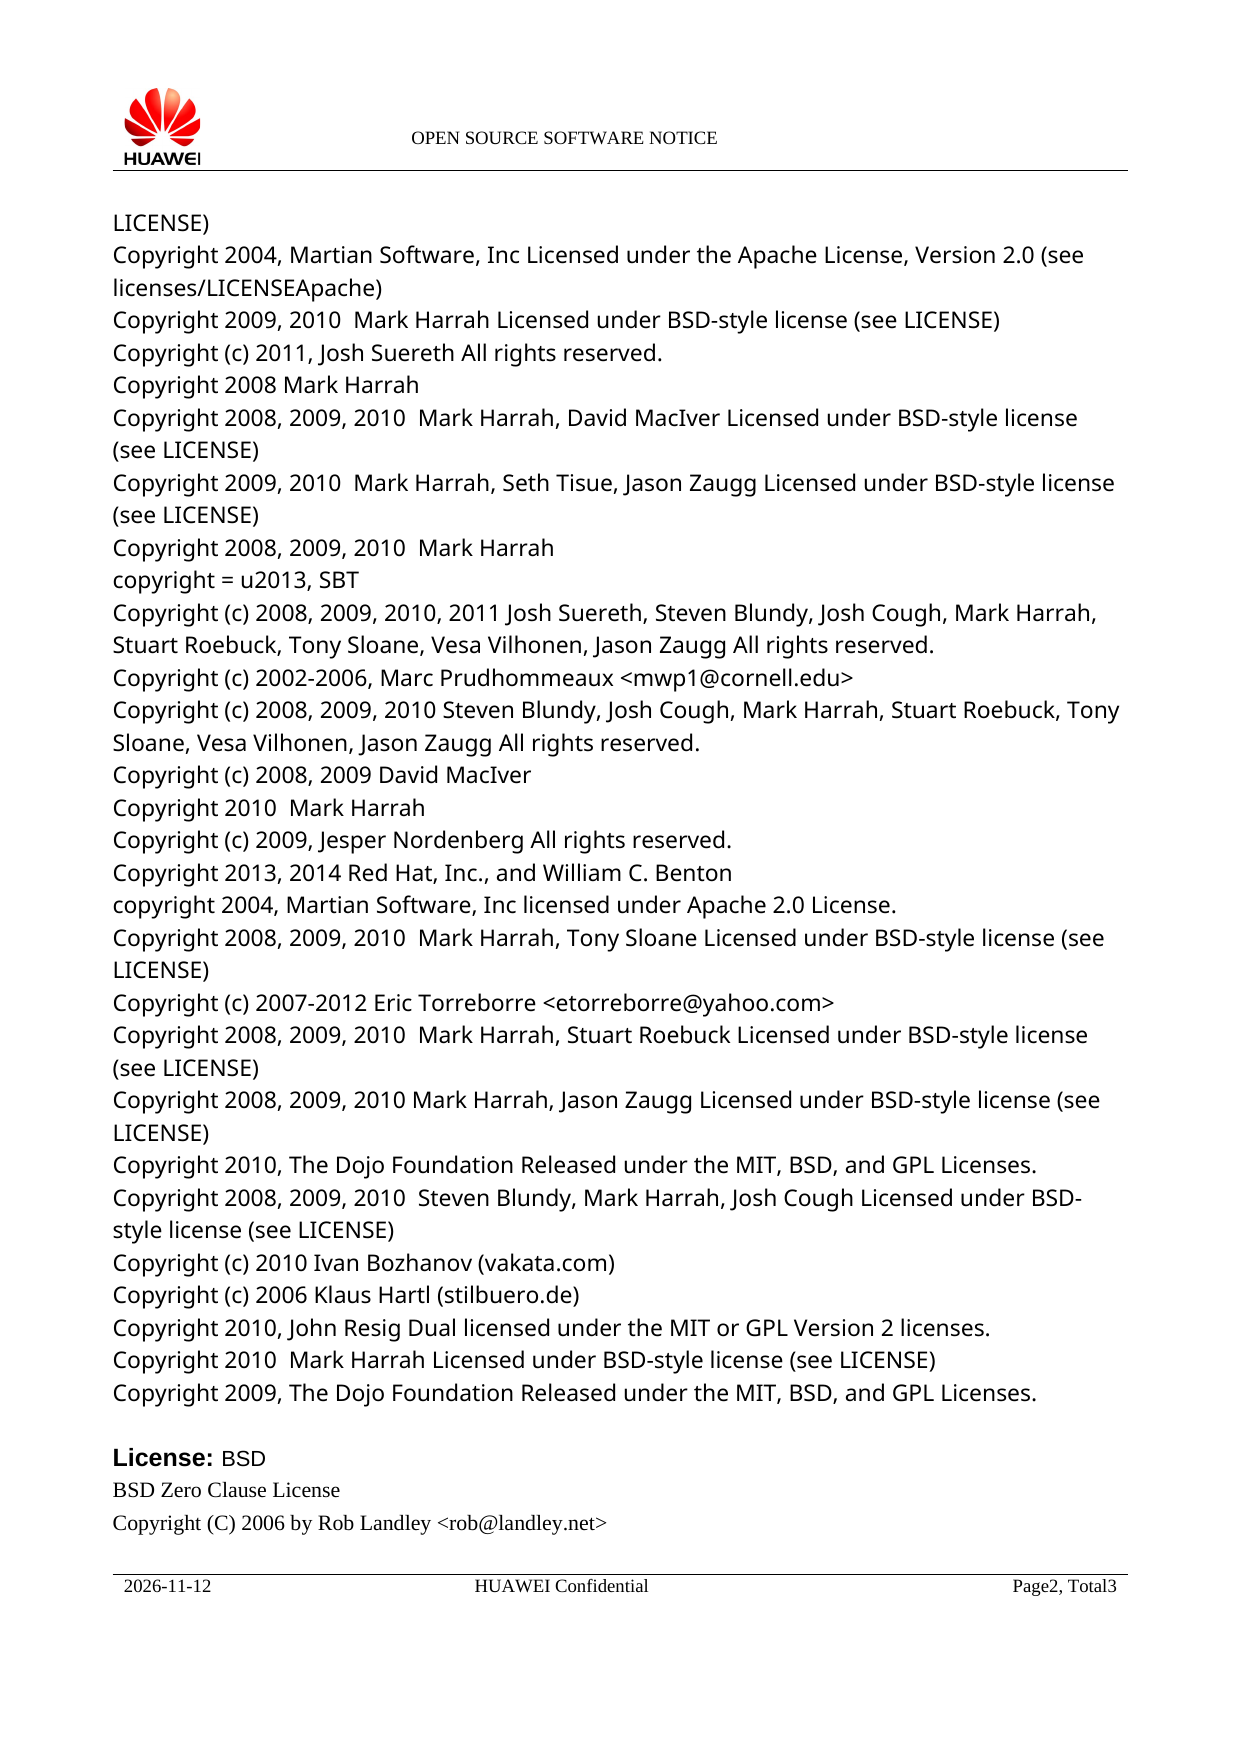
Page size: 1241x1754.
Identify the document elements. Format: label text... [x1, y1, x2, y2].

picture [124, 88, 201, 165]
text License: BSD [112, 1441, 1128, 1474]
